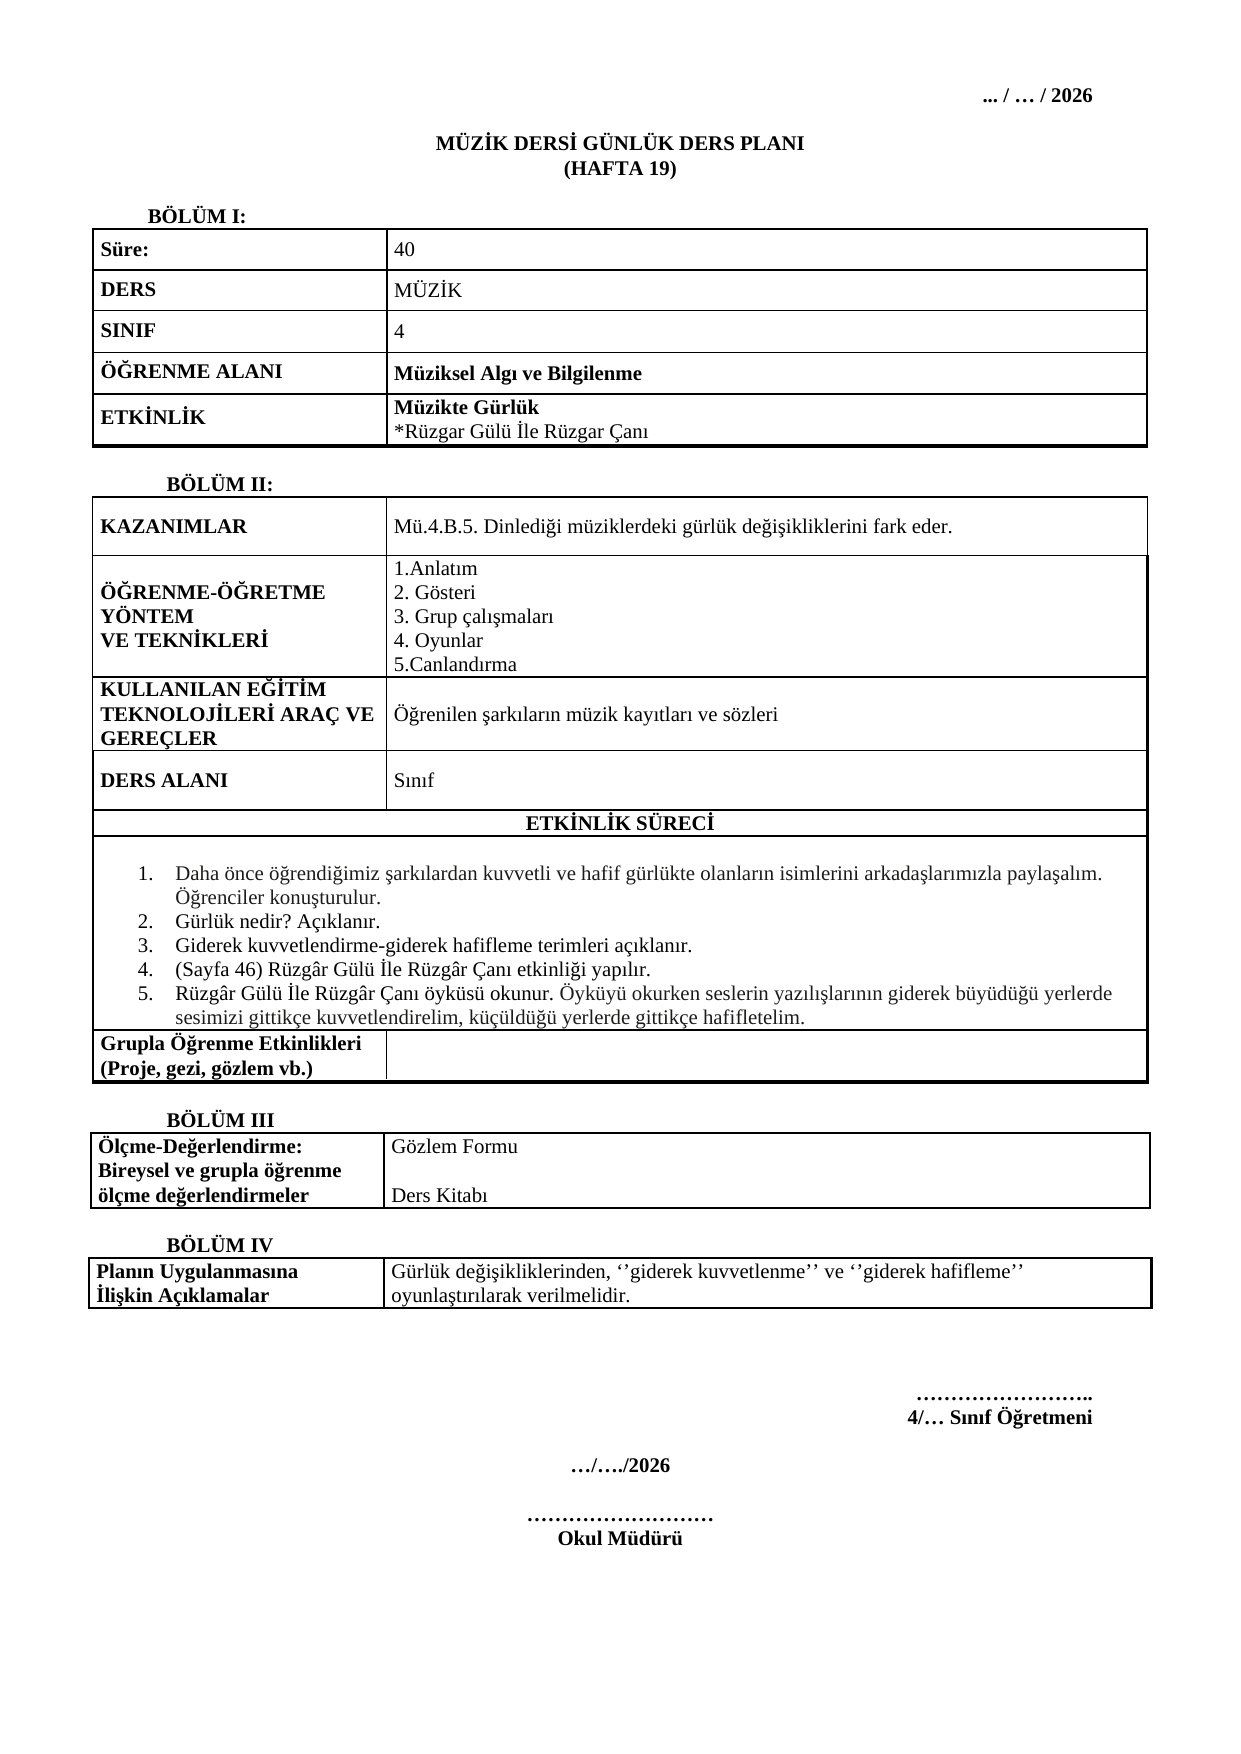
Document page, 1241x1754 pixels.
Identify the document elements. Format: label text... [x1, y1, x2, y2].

table_cell ÖĞRENME-ÖĞRETME YÖNTEM VE TEKNİKLERİ [93, 556, 386, 676]
table_cell 1.Anlatım 2. Gösteri 3. Grup çalışmaları 4. Oyunlar 5.Canlandırma [387, 556, 1146, 676]
table_header Ölçme-Değerlendirme: Bireysel ve grupla öğrenme ölçme değerlendirmeler [92, 1134, 383, 1207]
table_cell ÖĞRENME ALANI [94, 353, 386, 393]
table_cell Daha önce öğrendiğimiz şarkılardan kuvvetli ve hafif gürlükte olanların isimlerini arkadaşlarımızla paylaşalım. Öğrenciler konuşturulur. Gürlük nedir? Açıklanır. Giderek kuvvetlendirme-giderek hafifleme terimleri açıklanır. (Sayfa 46) Rüzgâr Gülü İle Rüzgâr Çanı etkinliği yapılır. Rüzgâr Gülü İle Rüzgâr Çanı öyküsü okunur. Öyküyü okurken seslerin yazılışlarının giderek büyüdüğü yerlerde sesimizi gittikçe kuvvetlendirelim, küçüldüğü yerlerde gittikçe hafifletelim. [94, 837, 1146, 1029]
table_header KAZANIMLAR [93, 498, 386, 555]
table_cell KULLANILAN EĞİTİM TEKNOLOJİLERİ ARAÇ VE GEREÇLER [93, 678, 386, 749]
table_cell DERS [94, 271, 386, 310]
table_header Planın Uygulanmasına İlişkin Açıklamalar [90, 1259, 383, 1307]
text BÖLÜM I: [148, 203, 1093, 228]
text ……………………… [148, 1502, 1093, 1526]
text MÜZİK DERSİ GÜNLÜK DERS PLANI [148, 131, 1093, 155]
table_cell Öğrenilen şarkıların müzik kayıtları ve sözleri [387, 678, 1146, 749]
table_cell [387, 1031, 1146, 1079]
table_header 40 [388, 230, 1146, 269]
table_header Gürlük değişikliklerinden, ‘’giderek kuvvetlenme’’ ve ‘’giderek hafifleme’’ oyunlaştırılarak verilmelidir. [385, 1259, 1150, 1307]
text BÖLÜM II: [148, 472, 1093, 496]
table_header Mü.4.B.5. Dinlediği müziklerdeki gürlük değişikliklerini fark eder. [387, 498, 1147, 555]
text …/…./2026 [148, 1453, 1093, 1477]
table_cell Sınıf [387, 751, 1146, 809]
table_cell Müziksel Algı ve Bilgilenme [388, 353, 1146, 393]
table_header Gözlem Formu Ders Kitabı [385, 1134, 1149, 1207]
subtitle BÖLÜM IV [148, 1233, 1093, 1257]
table_cell ETKİNLİK [94, 395, 386, 444]
table_cell Müzikte Gürlük *Rüzgar Gülü İle Rüzgar Çanı [388, 395, 1146, 444]
text ... / … / 2026 [148, 83, 1093, 107]
table_header Süre: [94, 230, 386, 269]
table_cell DERS ALANI [94, 751, 386, 809]
table_cell 4 [388, 311, 1146, 352]
table_cell MÜZİK [388, 271, 1146, 310]
table_cell SINIF [94, 311, 386, 352]
text …………………….. [148, 1381, 1093, 1405]
text 4/… Sınıf Öğretmeni [148, 1405, 1093, 1429]
table_cell ETKİNLİK SÜRECİ [94, 811, 1146, 835]
table_cell Grupla Öğrenme Etkinlikleri (Proje, gezi, gözlem vb.) [94, 1031, 386, 1079]
text (HAFTA 19) [148, 155, 1093, 179]
text Okul Müdürü [148, 1526, 1093, 1550]
subtitle BÖLÜM III [148, 1108, 1093, 1132]
